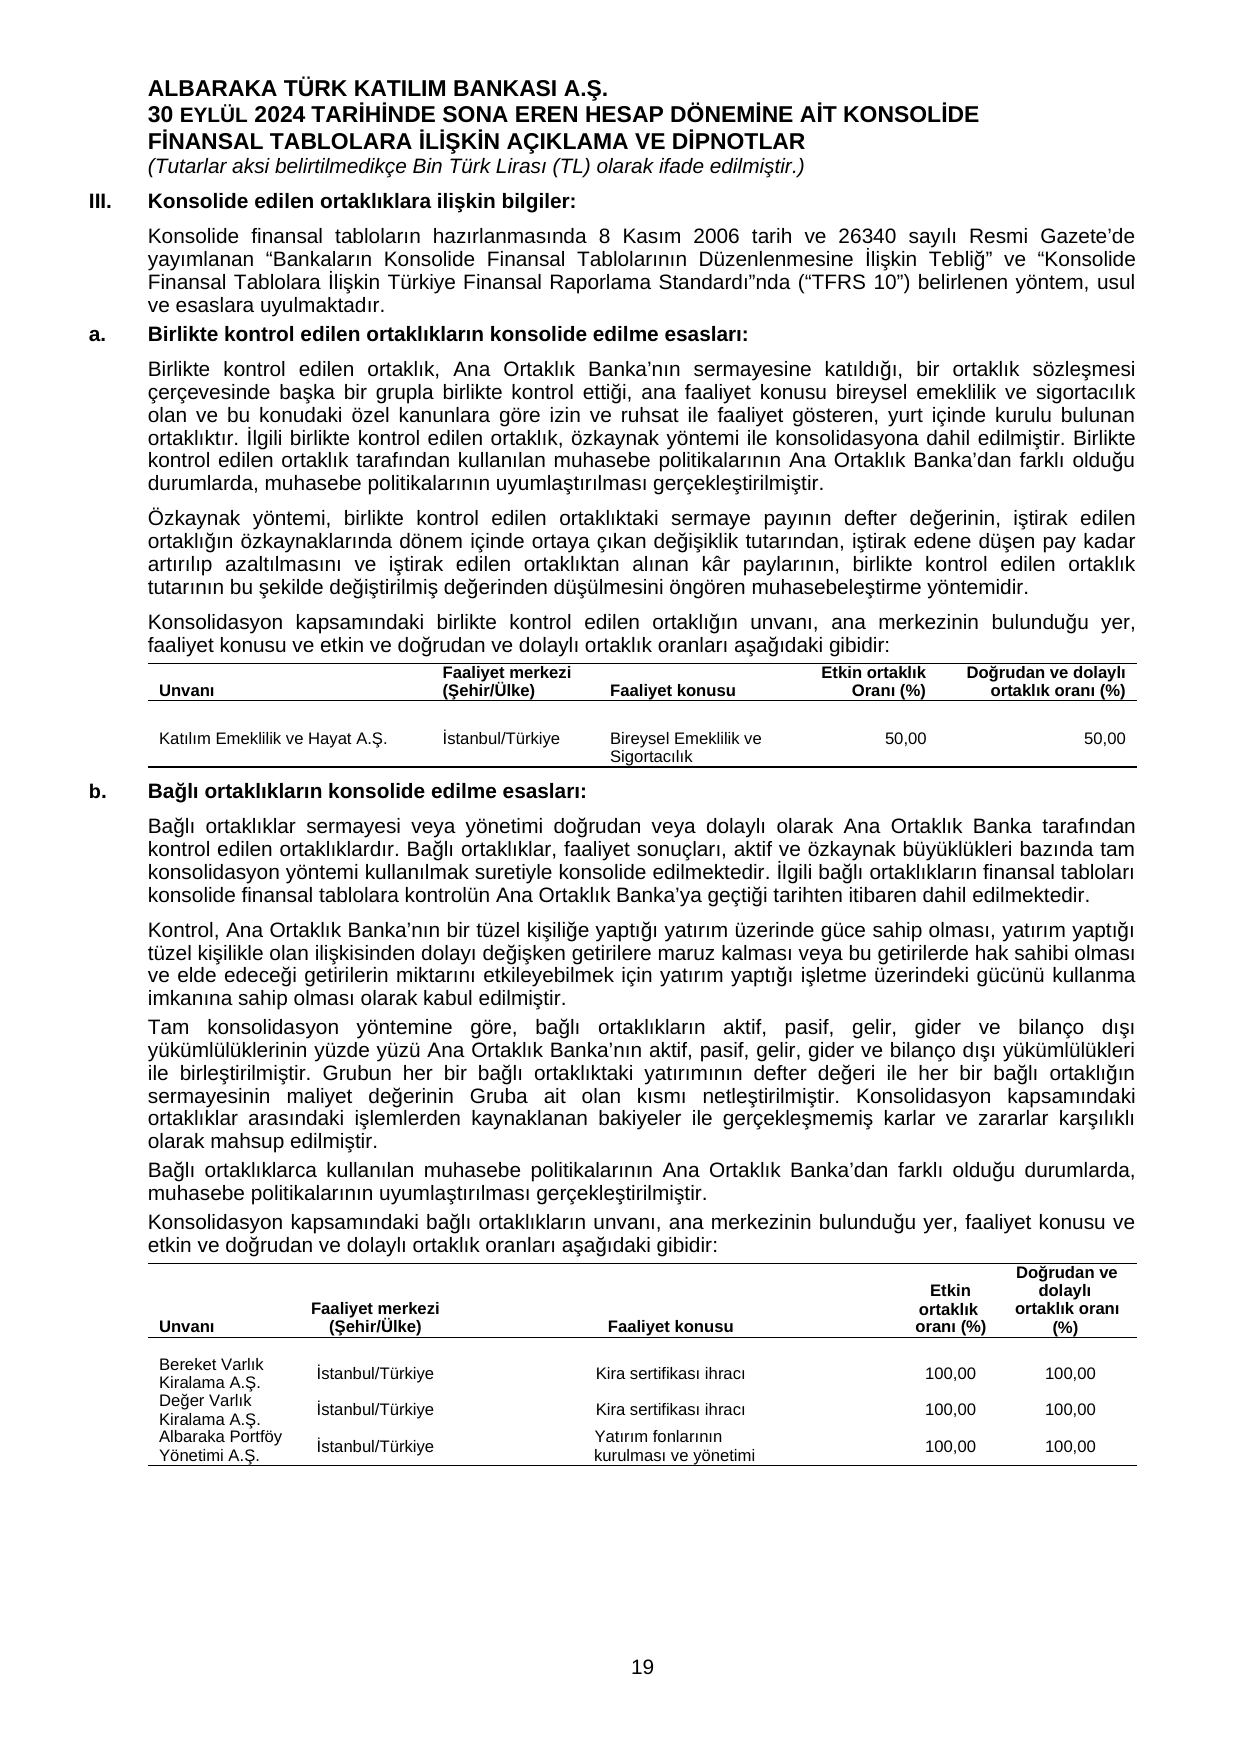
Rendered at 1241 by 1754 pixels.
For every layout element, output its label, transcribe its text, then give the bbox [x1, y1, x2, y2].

text Birlikte kontrol edilen ortaklık, Ana Ortaklık Banka’nın sermayesine katıldığı, bir ortaklık sözleşmesi çerçevesinde başka bir grupla birlikte kontrol ettiği, ana faaliyet konusu bireysel emeklilik ve sigortacılık olan ve bu konudaki özel kanunlara göre izin ve ruhsat ile faaliyet gösteren, yurt içinde kurulu bulunan ortaklıktır. İlgili birlikte kontrol edilen ortaklık, özkaynak yöntemi ile konsolidasyona dahil edilmiştir. Birlikte kontrol edilen ortaklık tarafından kullanılan muhasebe politikalarının Ana Ortaklık Banka’dan farklı olduğu durumlarda, muhasebe politikalarının uyumlaştırılması gerçekleştirilmiştir. [148, 358, 1137, 495]
text Konsolidasyon kapsamındaki birlikte kontrol edilen ortaklığın unvanı, ana merkezinin bulunduğu yer, faaliyet konusu ve etkin ve doğrudan ve dolaylı ortaklık oranları aşağıdaki gibidir: [148, 611, 1137, 657]
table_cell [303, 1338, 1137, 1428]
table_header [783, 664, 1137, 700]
text b. Bağlı ortaklıkların konsolide edilme esasları: [89, 780, 1137, 803]
text Tam konsolidasyon yöntemine göre, bağlı ortaklıkların aktif, pasif, gelir, gider ve bilanço dışı yükümlülüklerinin yüzde yüzü Ana Ortaklık Banka’nın aktif, pasif, gelir, gider ve bilanço dışı yükümlülükleri ile birleştirilmiştir. Grubun her bir bağlı ortaklıktaki yatırımının defter değeri ile her bir bağlı ortaklığın sermayesinin maliyet değerinin Gruba ait olan kısmı netleştirilmiştir. Konsolidasyon kapsamındaki ortaklıklar arasındaki işlemlerden kaynaklanan bakiyeler ile gerçekleşmemiş karlar ve zararlar karşılıklı olarak mahsup edilmiştir. [148, 1016, 1137, 1153]
text Konsolidasyon kapsamındaki bağlı ortaklıkların unvanı, ana merkezinin bulunduğu yer, faaliyet konusu ve etkin ve doğrudan ve dolaylı ortaklık oranları aşağıdaki gibidir: [148, 1211, 1137, 1257]
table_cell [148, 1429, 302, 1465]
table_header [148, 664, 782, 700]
text III. Konsolide edilen ortaklıklara ilişkin bilgiler: [89, 191, 1137, 213]
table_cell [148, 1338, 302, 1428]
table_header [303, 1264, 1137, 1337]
list Birlikte kontrol edilen ortaklıkların konsolide edilme esasları: [89, 323, 1137, 346]
text Bağlı ortaklıklar sermayesi veya yönetimi doğrudan veya dolaylı olarak Ana Ortaklık Banka tarafından kontrol edilen ortaklıklardır. Bağlı ortaklıklar, faaliyet sonuçları, aktif ve özkaynak büyüklükleri bazında tam konsolidasyon yöntemi kullanılmak suretiyle konsolide edilmektedir. İlgili bağlı ortaklıkların finansal tabloları konsolide finansal tablolara kontrolün Ana Ortaklık Banka’ya geçtiği tarihten itibaren dahil edilmektedir. [148, 815, 1137, 906]
text Konsolide finansal tabloların hazırlanmasında 8 Kasım 2006 tarih ve 26340 sayılı Resmi Gazete’de yayımlanan “Bankaların Konsolide Finansal Tablolarının Düzenlenmesine İlişkin Tebliğ” ve “Konsolide Finansal Tablolara İlişkin Türkiye Finansal Raporlama Standardı”nda (“TFRS 10”) belirlenen yöntem, usul ve esaslara uyulmaktadır. [148, 226, 1137, 317]
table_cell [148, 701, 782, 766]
text Özkaynak yöntemi, birlikte kontrol edilen ortaklıktaki sermaye payının defter değerinin, iştirak edilen ortaklığın özkaynaklarında dönem içinde ortaya çıkan değişiklik tutarından, iştirak edene düşen pay kadar artırılıp azaltılmasını ve iştirak edilen ortaklıktan alınan kâr paylarının, birlikte kontrol edilen ortaklık tutarının bu şekilde değiştirilmiş değerinden düşülmesini öngören muhasebeleştirme yöntemidir. [148, 508, 1137, 599]
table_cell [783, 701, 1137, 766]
text Kontrol, Ana Ortaklık Banka’nın bir tüzel kişiliğe yaptığı yatırım üzerinde güce sahip olması, yatırım yaptığı tüzel kişilikle olan ilişkisinden dolayı değişken getirilere maruz kalması veya bu getirilerde hak sahibi olması ve elde edeceği getirilerin miktarını etkileyebilmek için yatırım yaptığı işletme üzerindeki gücünü kullanma imkanına sahip olması olarak kabul edilmiştir. [148, 919, 1137, 1010]
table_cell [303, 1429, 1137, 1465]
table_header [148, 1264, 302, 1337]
text Bağlı ortaklıklarca kullanılan muhasebe politikalarının Ana Ortaklık Banka’dan farklı olduğu durumlarda, muhasebe politikalarının uyumlaştırılması gerçekleştirilmiştir. [148, 1159, 1137, 1205]
